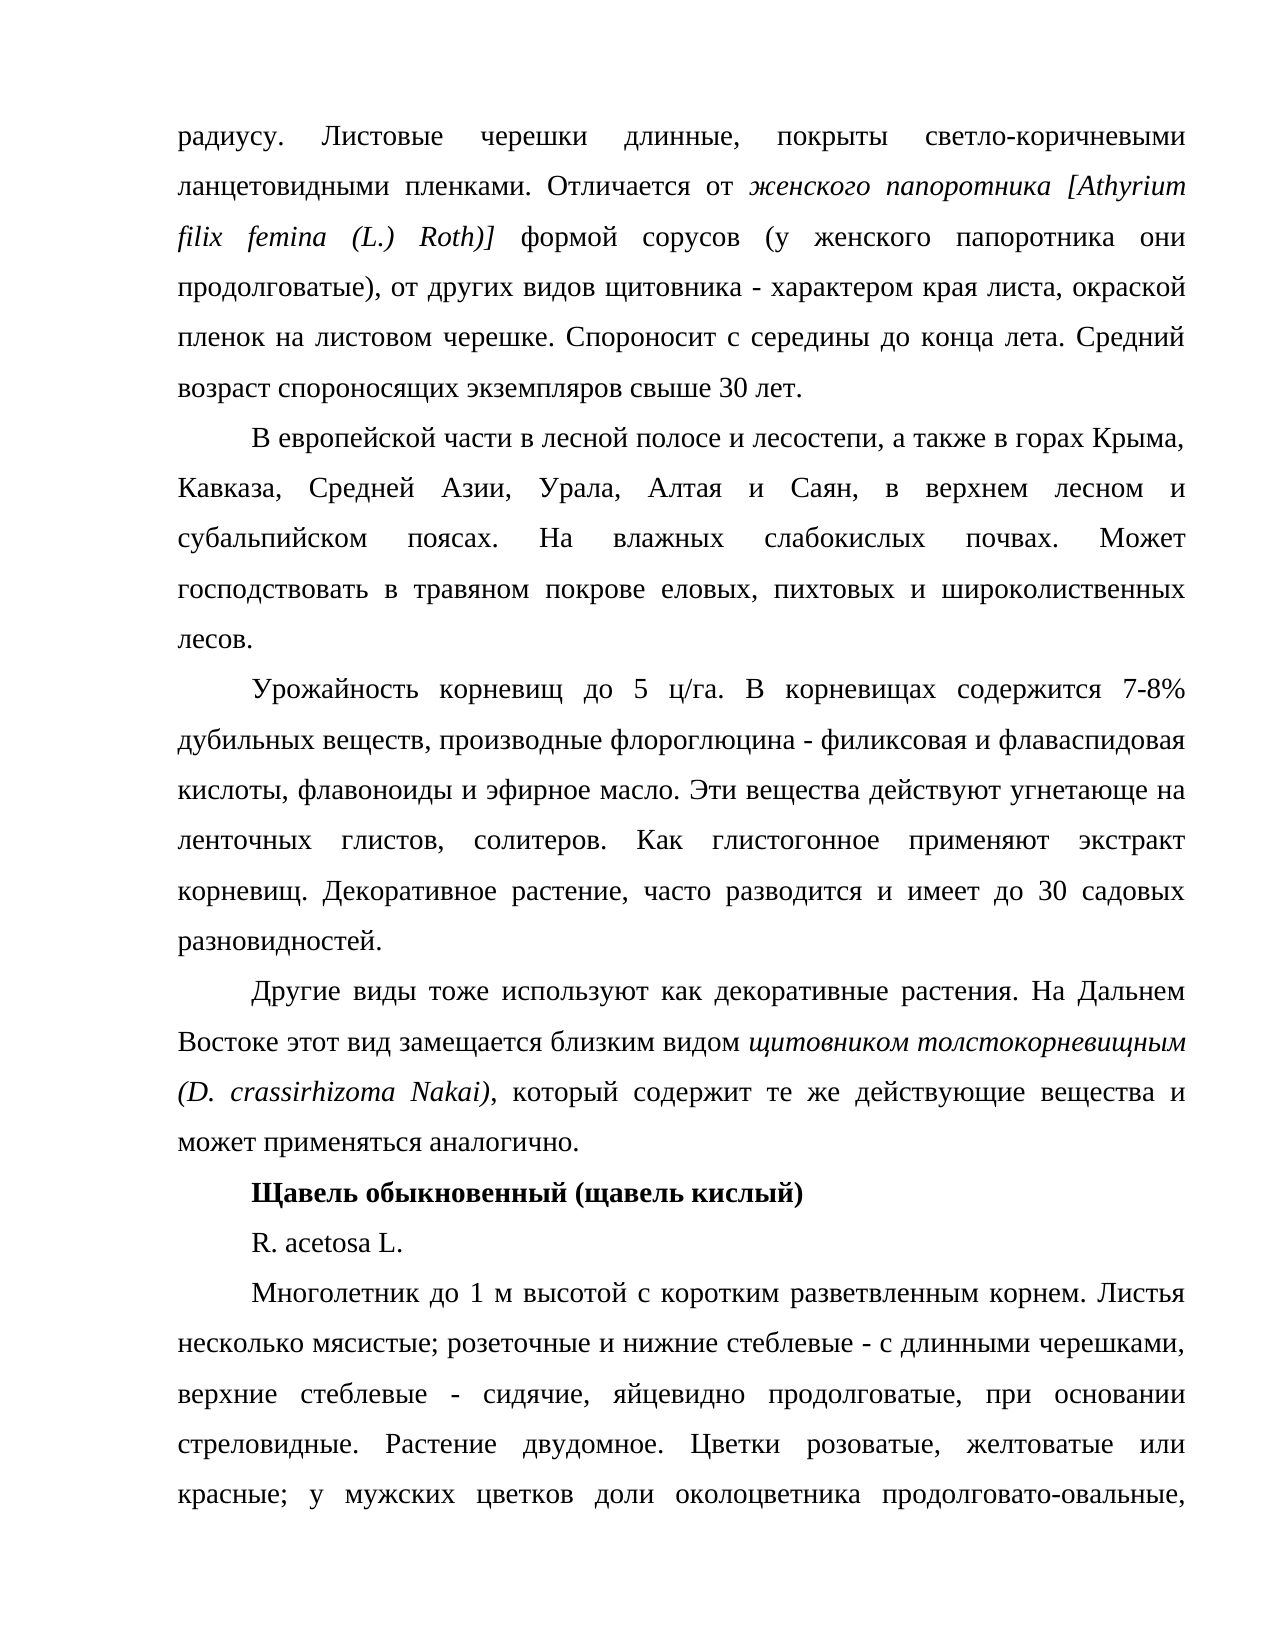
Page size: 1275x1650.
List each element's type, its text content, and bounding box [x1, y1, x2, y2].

text Другие виды тоже используют как декоративные растения. На Дальнем Востоке этот вид замещается близким видом щитовником толстокорневищным (D. crassirhizoma Nakai), который содержит те же действующие вещества и может применяться аналогично. [177, 973, 1186, 1158]
text В европейской части в лесной полосе и лесостепи, а также в горах Крыма, Кавказа, Средней Азии, Урала, Алтая и Саян, в верхнем лесном и субальпийском поясах. На влажных слабокислых почвах. Может господствовать в травяном покрове еловых, пихтовых и широколиственных лесов. [177, 420, 1186, 655]
text R. acetosa L. [177, 1225, 1186, 1258]
text Урожайность корневищ до 5 ц/га. В корневищах содержится 7-8% дубильных веществ, производные флороглюцина - филиксовая и флаваспидовая кислоты, флавоноиды и эфирное масло. Эти вещества действуют угнетающе на ленточных глистов, солитеров. Как глистогонное применяют экстракт корневищ. Декоративное растение, часто разводится и имеет до 30 садовых разновидностей. [177, 672, 1186, 957]
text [177, 1275, 1186, 1510]
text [177, 118, 1186, 403]
subtitle Щавель обыкновенный (щавель кислый) [177, 1175, 1186, 1208]
